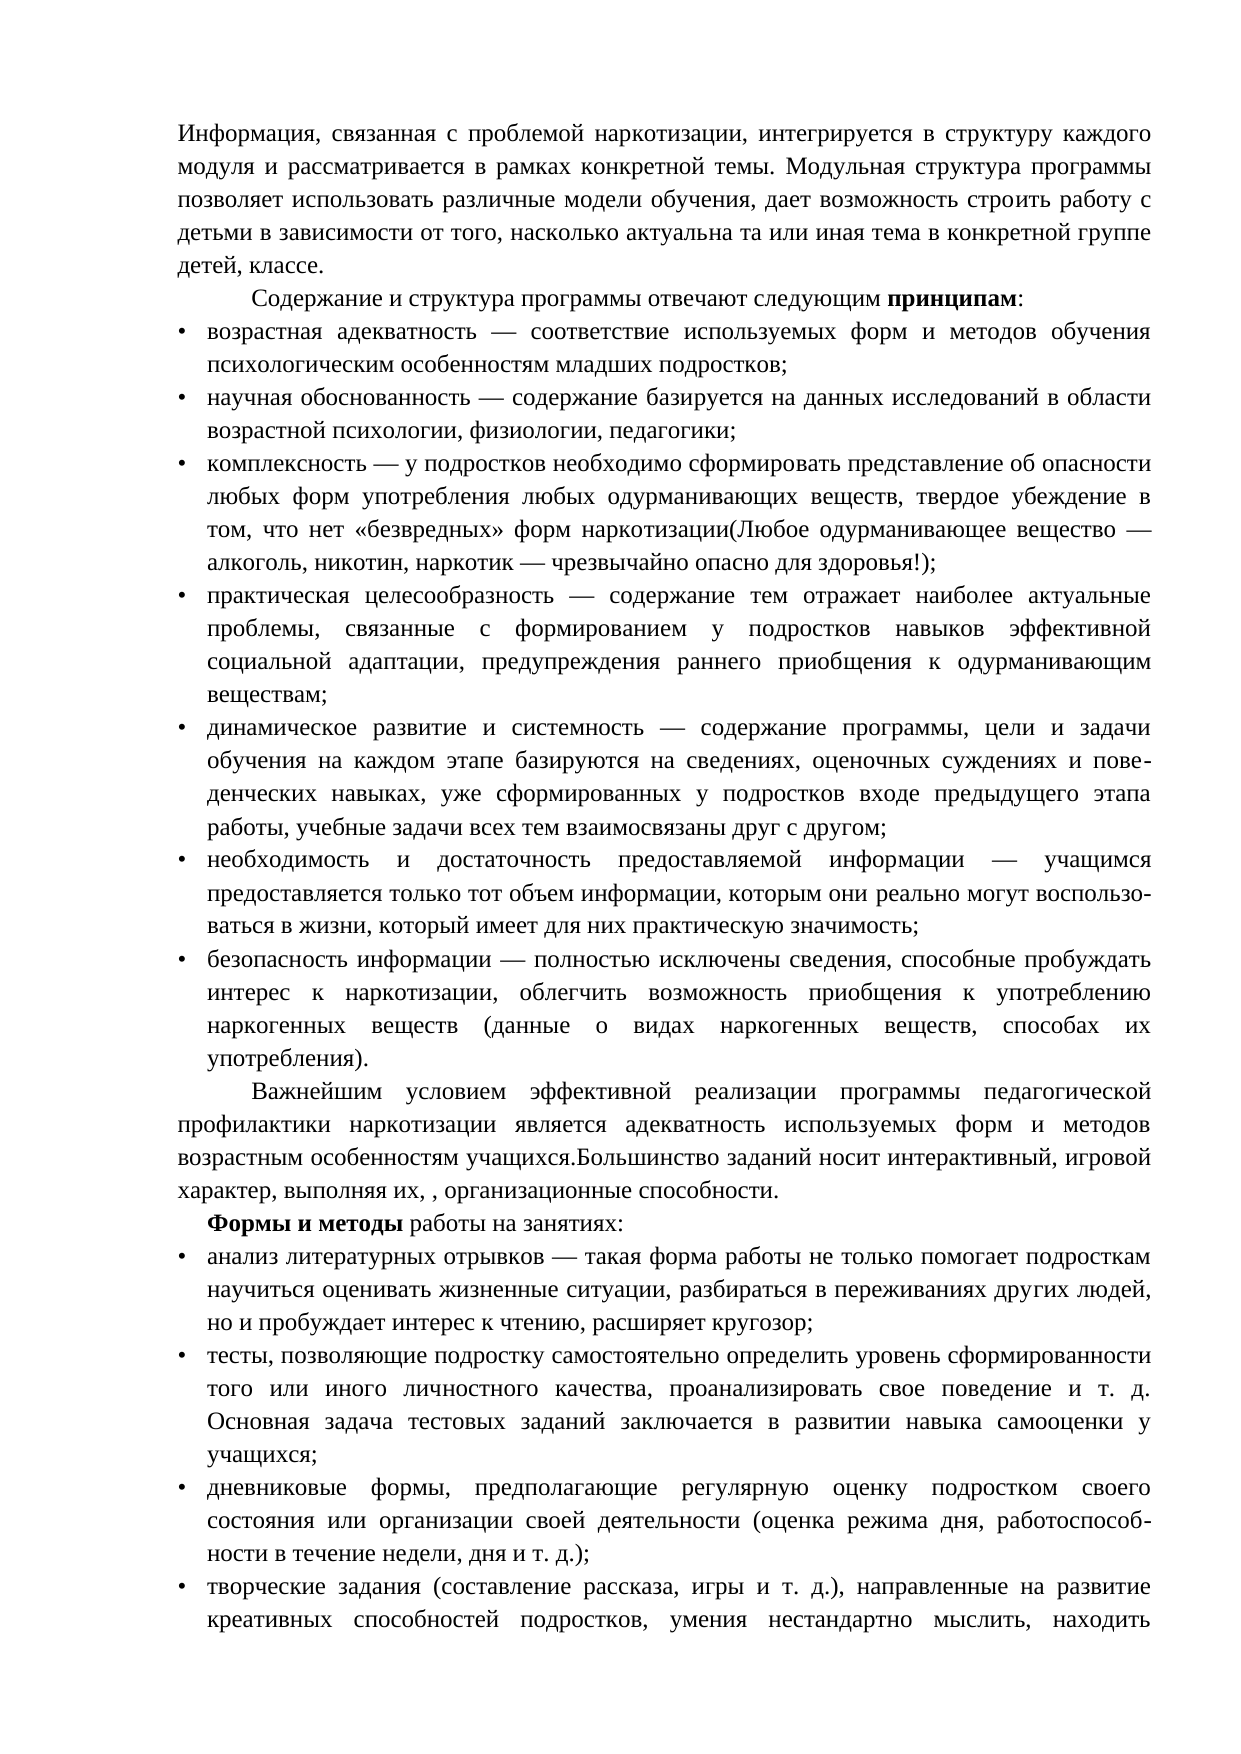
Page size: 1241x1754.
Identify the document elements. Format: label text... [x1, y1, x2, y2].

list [177, 1571, 1152, 1633]
list необходимость и достаточность предоставляемой информации — учащимся предоставляется только тот объем информации, которым они реально могут воспользоваться в жизни, который имеет для них практическую значимость; [177, 844, 1152, 939]
list дневниковые формы, предполагающие регулярную оценку подростком своего состояния или организации своей деятельности (оценка режима дня, работоспособности в течение недели, дня и т. д.); [177, 1472, 1152, 1567]
text Формы и методы работы на занятиях: [177, 1208, 1152, 1237]
text Содержание и структура программы отвечают следующим принципам: [177, 283, 1152, 312]
list динамическое развитие и системность — содержание программы, цели и задачи обучения на каждом этапе базируются на сведениях, оценочных суждениях и поведенческих навыках, уже сформированных у подростков входе предыдущего этапа работы, учебные задачи всех тем взаимосвязаны друг с другом; [177, 712, 1152, 840]
list возрастная адекватность — соответствие используемых форм и методов обучения психологическим особенностям младших подростков; [177, 316, 1152, 378]
list безопасность информации — полностью исключены сведения, способные пробуждать интерес к наркотизации, облегчить возможность приобщения к употреблению наркогенных веществ (данные о видах наркогенных веществ, способах их употребления). [177, 944, 1152, 1071]
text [177, 118, 1152, 279]
list тесты, позволяющие подростку самостоятельно определить уровень сформированности того или иного личностного качества, проанализировать свое поведение и т. д. Основная задача тестовых заданий заключается в развитии навыка самооценки у учащихся; [177, 1340, 1152, 1468]
text Важнейшим условием эффективной реализации программы педагогической профилактики наркотизации является адекватность используемых форм и методов возрастным особенностям учащихся.Большинство заданий носит интерактивный, игровой характер, выполняя их, , организационные способности. [177, 1076, 1152, 1203]
list комплексность — у подростков необходимо сформировать представление об опасности любых форм употребления любых одурманивающих веществ, твердое убеждение в том, что нет «безвредных» форм наркотизации(Любое одурманивающее вещество — алкоголь, никотин, наркотик — чрезвычайно опасно для здоровья!); [177, 448, 1152, 576]
list анализ литературных отрывков — такая форма работы не только помогает подросткам научиться оценивать жизненные ситуации, разбираться в переживаниях других людей, но и пробуждает интерес к чтению, расширяет кругозор; [177, 1241, 1152, 1336]
list научная обоснованность — содержание базируется на данных исследований в области возрастной психологии, физиологии, педагогики; [177, 382, 1152, 444]
list практическая целесообразность — содержание тем отражает наиболее актуальные проблемы, связанные с формированием у подростков навыков эффективной социальной адаптации, предупреждения раннего приобщения к одурманивающим веществам; [177, 580, 1152, 708]
